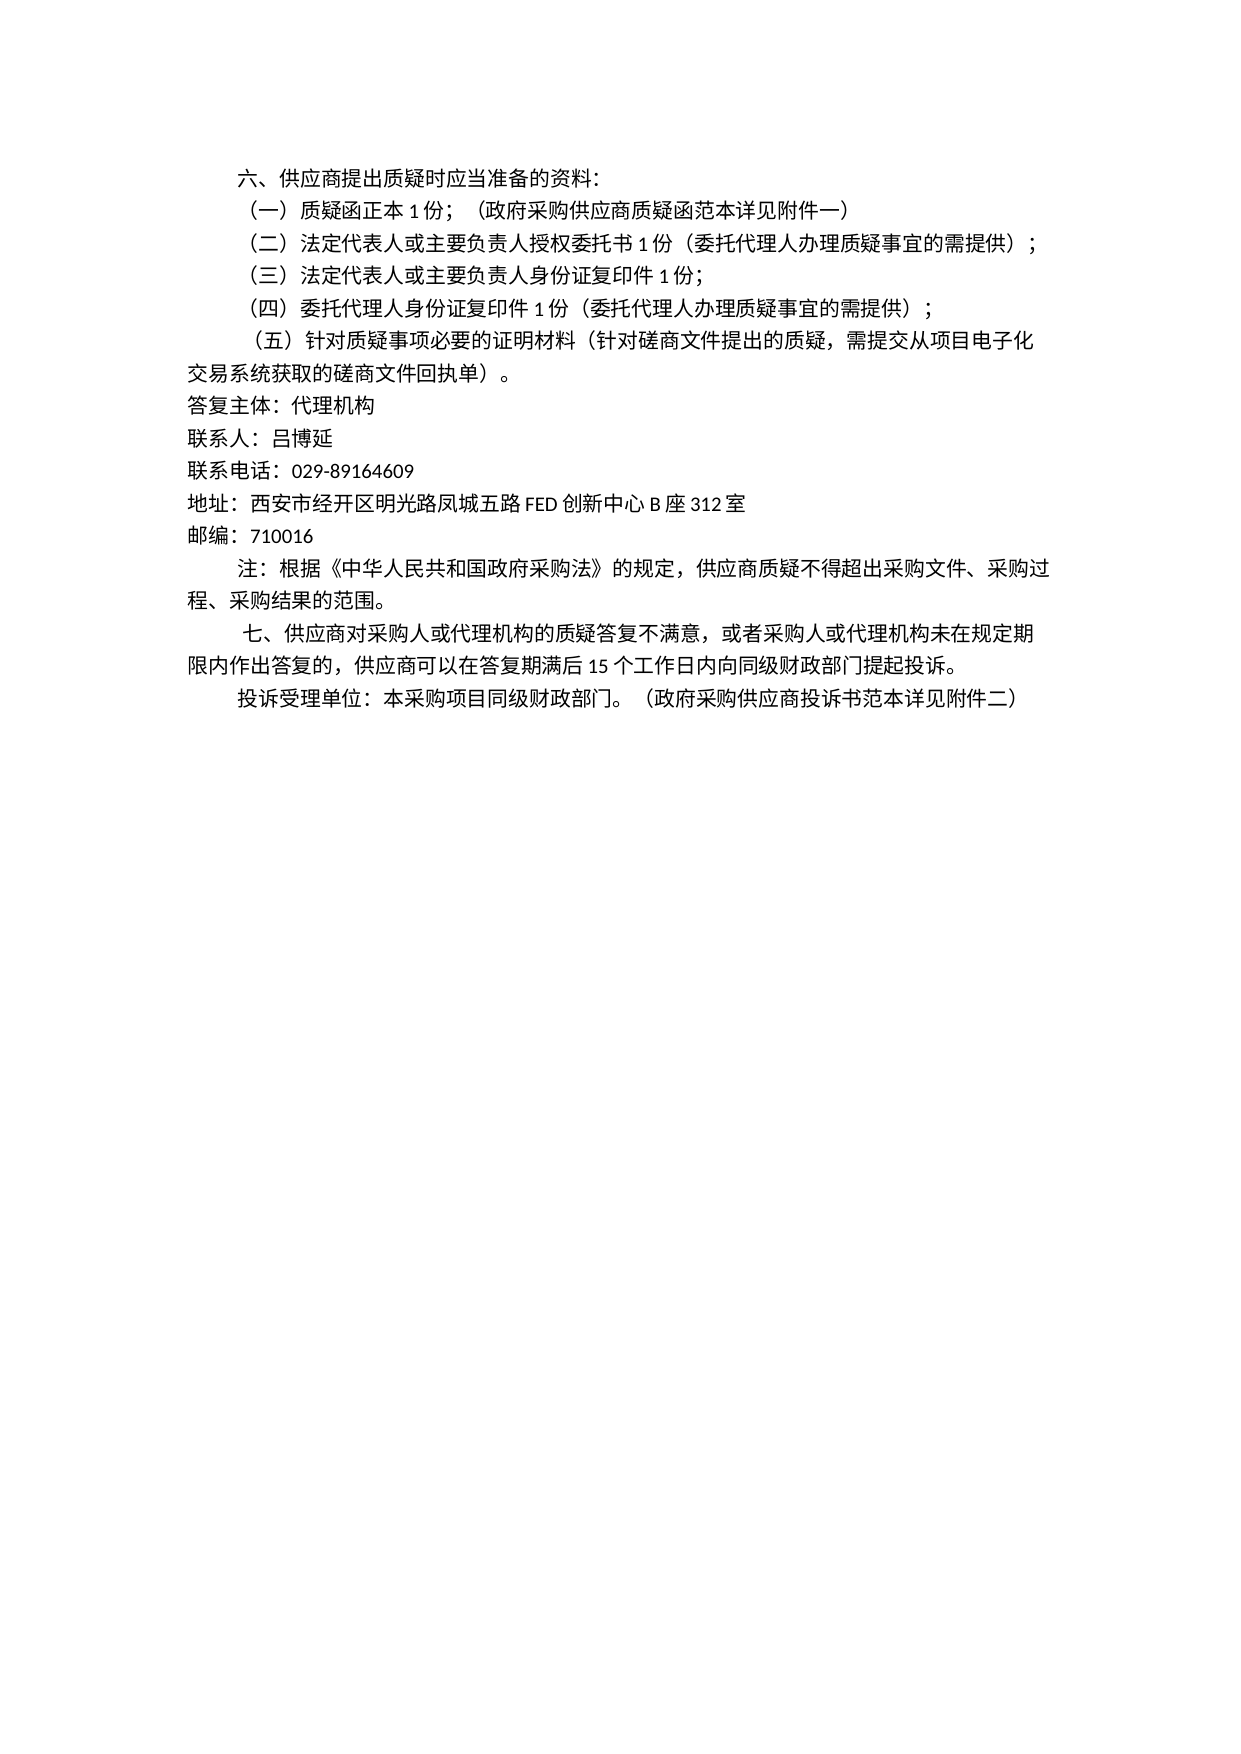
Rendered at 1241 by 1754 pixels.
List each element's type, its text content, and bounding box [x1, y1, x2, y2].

text 联系人：吕博延 [187, 422, 1053, 454]
text 投诉受理单位：本采购项目同级财政部门。（政府采购供应商投诉书范本详见附件二） [187, 682, 1053, 714]
text （四）委托代理人身份证复印件1份（委托代理人办理质疑事宜的需提供）； [187, 292, 1053, 324]
text 七、供应商对采购人或代理机构的质疑答复不满意，或者采购人或代理机构未在规定期限内作出答复的，供应商可以在答复期满后15个工作日内向同级财政部门提起投诉。 [187, 617, 1053, 682]
text 答复主体：代理机构 [187, 389, 1053, 422]
text （三）法定代表人或主要负责人身份证复印件1份； [187, 259, 1053, 292]
text （二）法定代表人或主要负责人授权委托书1份（委托代理人办理质疑事宜的需提供）； [187, 227, 1053, 259]
text 地址：西安市经开区明光路凤城五路FED创新中心B座312室 [187, 487, 1053, 519]
text （五）针对质疑事项必要的证明材料（针对磋商文件提出的质疑，需提交从项目电子化交易系统获取的磋商文件回执单）。 [187, 324, 1053, 389]
text （一）质疑函正本1份；（政府采购供应商质疑函范本详见附件一） [187, 194, 1053, 227]
text 联系电话：029-89164609 [187, 454, 1053, 487]
text 注：根据《中华人民共和国政府采购法》的规定，供应商质疑不得超出采购文件、采购过程、采购结果的范围。 [187, 552, 1053, 617]
text 邮编：710016 [187, 519, 1053, 552]
text 六、供应商提出质疑时应当准备的资料： [187, 162, 1053, 194]
